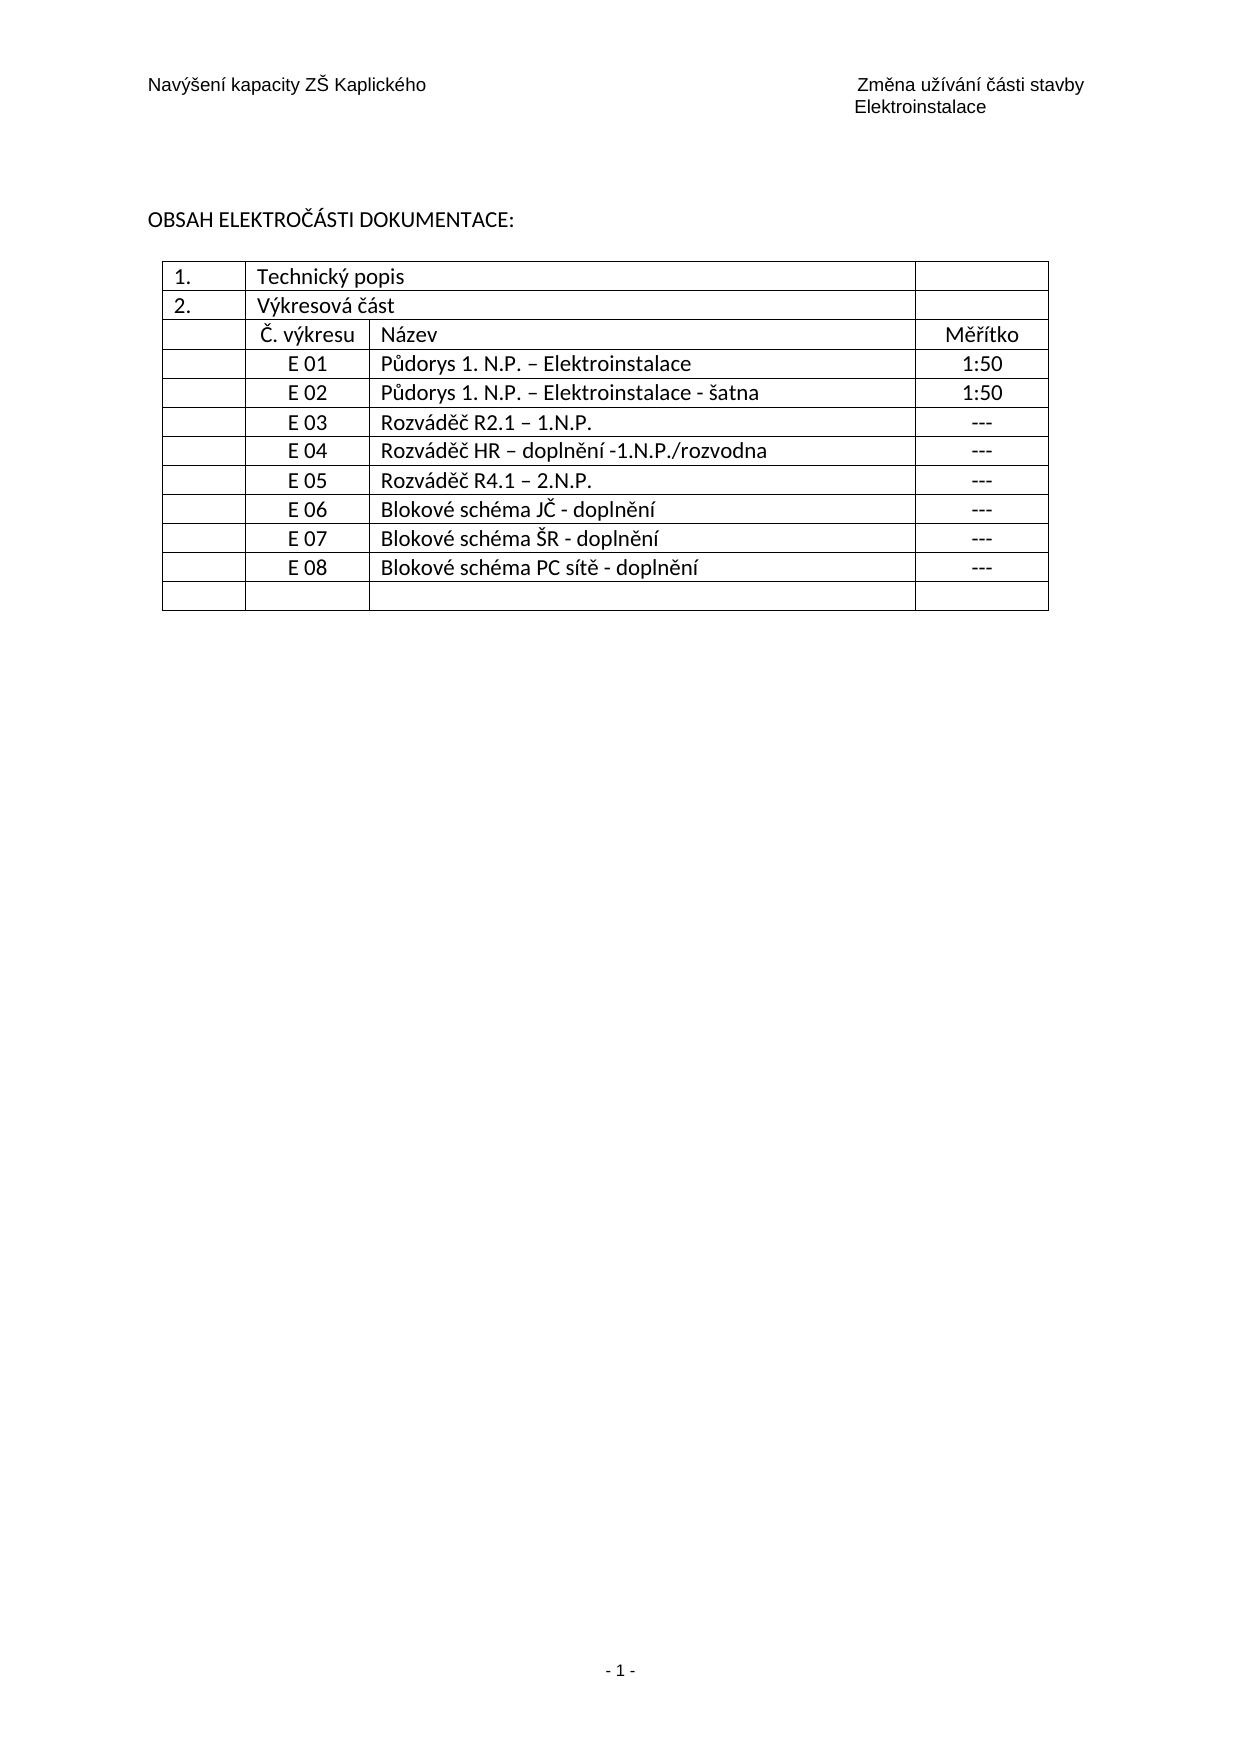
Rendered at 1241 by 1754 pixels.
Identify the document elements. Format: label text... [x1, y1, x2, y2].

table_header 1. [163, 262, 245, 290]
table_cell [163, 582, 245, 610]
table_cell [246, 582, 369, 610]
table_cell [163, 524, 245, 552]
table_cell 1:50 [916, 350, 1048, 377]
table_cell --- [916, 553, 1048, 581]
table_cell E 04 [246, 437, 369, 465]
table_cell Název [370, 320, 915, 348]
table_cell E 06 [246, 495, 369, 523]
table_cell [916, 291, 1048, 319]
table_cell [163, 379, 245, 407]
table_cell E 03 [246, 408, 369, 436]
table_cell [916, 582, 1048, 610]
table_cell Blokové schéma ŠR - doplnění [370, 524, 915, 552]
table_cell --- [916, 408, 1048, 436]
table_cell [163, 553, 245, 581]
table_cell Půdorys 1. N.P. – Elektroinstalace [370, 350, 915, 377]
table_cell --- [916, 495, 1048, 523]
table_cell 1:50 [916, 379, 1048, 407]
table_cell Rozváděč R2.1 – 1.N.P. [370, 408, 915, 436]
table_header [916, 262, 1048, 290]
table_cell Blokové schéma PC sítě - doplnění [370, 553, 915, 581]
table_cell [370, 582, 915, 610]
table_cell Rozváděč HR – doplnění -1.N.P./rozvodna [370, 437, 915, 465]
table_cell [163, 408, 245, 436]
text OBSAH ELEKTROČÁSTI DOKUMENTACE: [148, 205, 1092, 233]
table_cell E 07 [246, 524, 369, 552]
table_cell Rozváděč R4.1 – 2.N.P. [370, 466, 915, 494]
table_cell --- [916, 524, 1048, 552]
table_cell Blokové schéma JČ - doplnění [370, 495, 915, 523]
table_cell --- [916, 437, 1048, 465]
table_cell E 08 [246, 553, 369, 581]
table_cell Půdorys 1. N.P. – Elektroinstalace - šatna [370, 379, 915, 407]
table_cell [163, 437, 245, 465]
table_cell [163, 466, 245, 494]
table_header Technický popis [246, 262, 915, 290]
table_cell [163, 350, 245, 377]
table_cell Měřítko [916, 320, 1048, 348]
table_cell [163, 320, 245, 348]
table_cell Č. výkresu [246, 320, 369, 348]
table_cell E 05 [246, 466, 369, 494]
table_cell [163, 495, 245, 523]
table_cell E 02 [246, 379, 369, 407]
table_cell E 01 [246, 350, 369, 377]
table_cell --- [916, 466, 1048, 494]
table_cell Výkresová část [246, 291, 915, 319]
table_cell 2. [163, 291, 245, 319]
